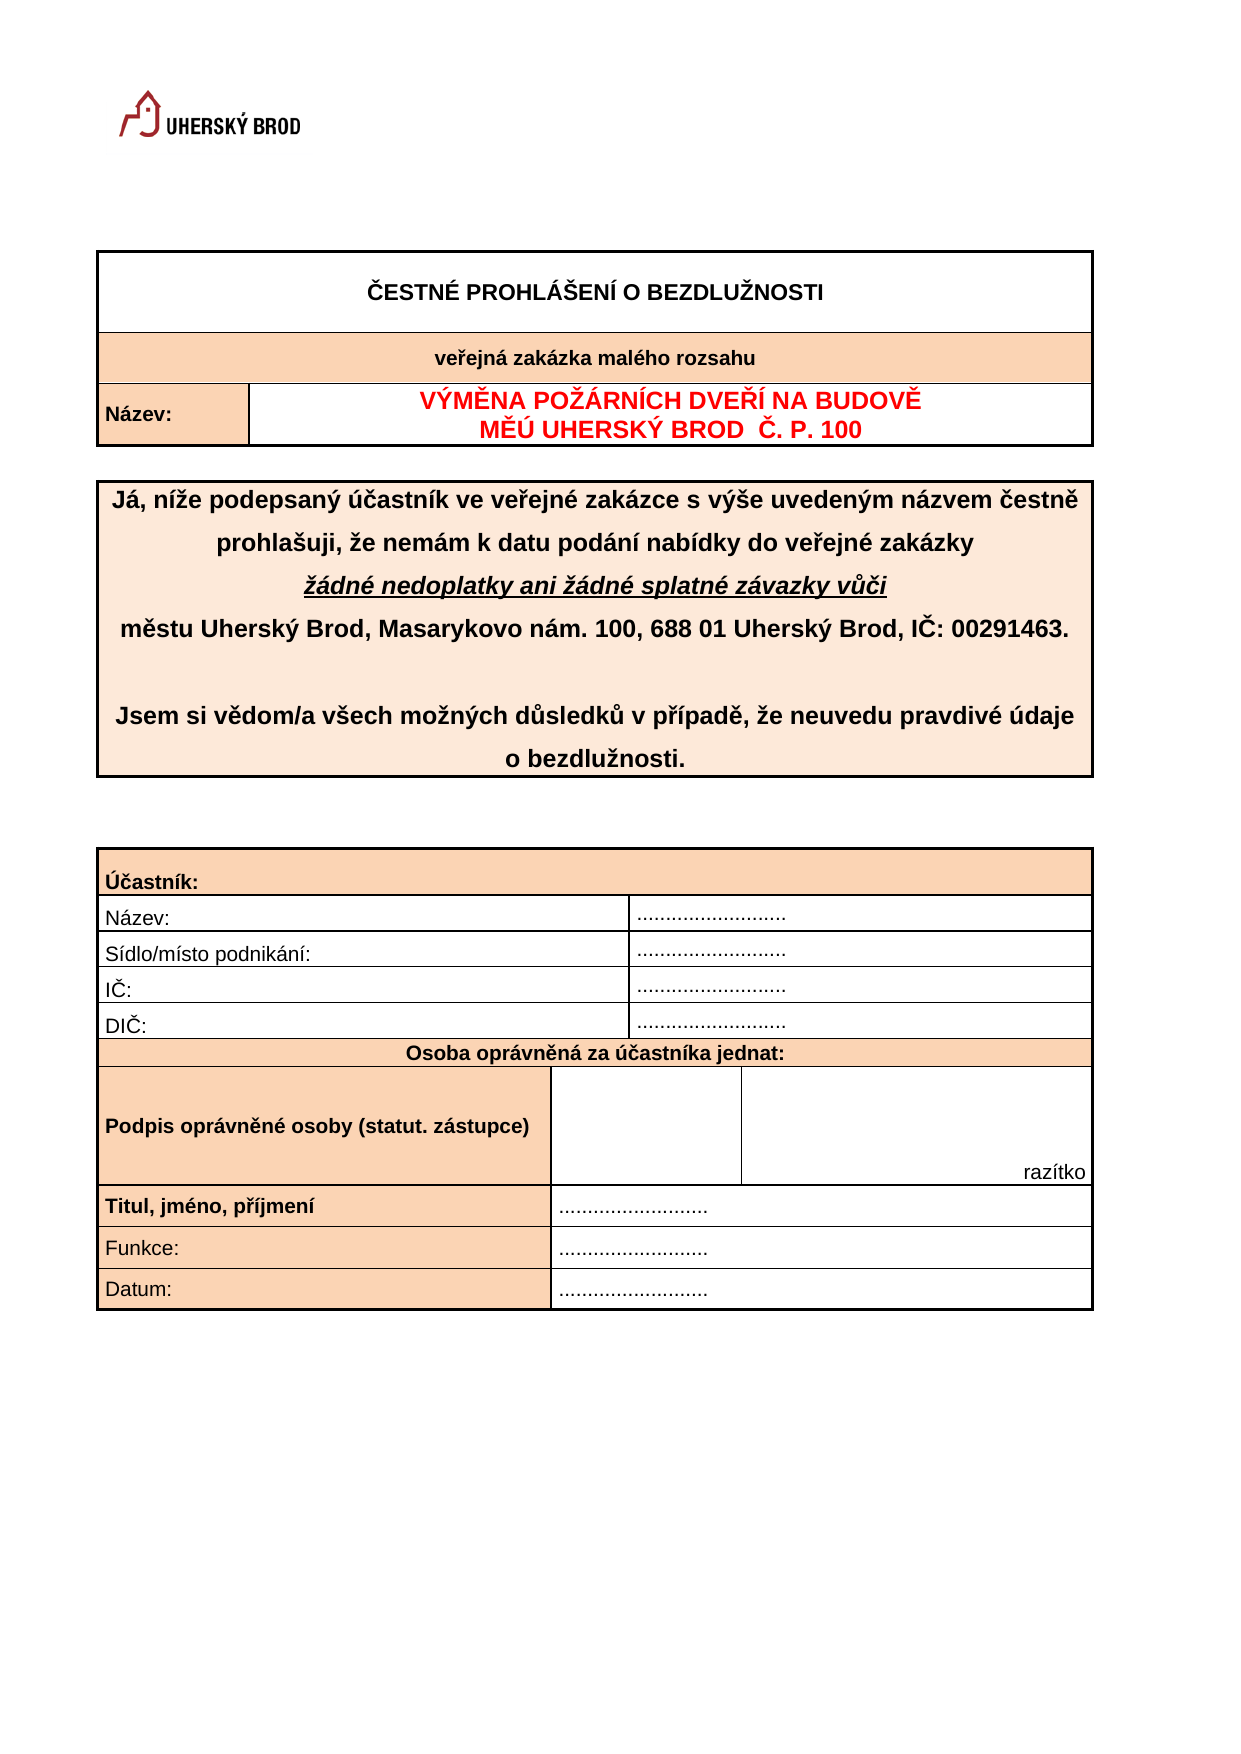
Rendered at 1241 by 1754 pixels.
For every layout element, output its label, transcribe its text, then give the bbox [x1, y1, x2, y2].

table_header ČESTNÉ PROHLÁŠENÍ O BEZDLUŽNOSTI [99, 253, 1091, 332]
table_cell Název: [99, 384, 248, 444]
table_cell .......................... [552, 1186, 1091, 1226]
table_cell Funkce: [99, 1227, 550, 1268]
table_cell Sídlo/místo podnikání: [99, 932, 628, 966]
table_header Já, níže podepsaný účastník ve veřejné zakázce s výše uvedeným názvem čestně prohlašuji, že nemám k datu podání nabídky do veřejné zakázky žádné nedoplatky ani žádné splatné závazky vůči městu Uherský Brod, Masarykovo nám. 100, 688 01 Uherský Brod, IČ: 00291463. Jsem si vědom/a všech možných důsledků v případě, že neuvedu pravdivé údaje o bezdlužnosti. [99, 483, 1091, 775]
table_cell .......................... [630, 967, 1091, 1002]
table_cell .......................... [552, 1227, 1091, 1268]
table_cell Osoba oprávněná za účastníka jednat: [99, 1039, 1091, 1066]
picture [106, 73, 313, 155]
table_cell DIČ: [99, 1003, 628, 1038]
table_cell .......................... [630, 1003, 1091, 1038]
table_cell .......................... [630, 932, 1091, 966]
table_cell .......................... [630, 896, 1091, 930]
table_cell veřejná zakázka malého rozsahu [99, 333, 1091, 382]
table_header Účastník: [99, 850, 1091, 894]
table_cell Datum: [99, 1269, 550, 1308]
table_cell razítko [742, 1067, 1091, 1184]
table_cell IČ: [99, 967, 628, 1002]
table_cell Titul, jméno, příjmení [99, 1186, 550, 1226]
table_cell VÝMĚNA POŽÁRNÍCH DVEŘÍ NA BUDOVĚ MĚÚ UHERSKÝ BROD Č. P. 100 [250, 384, 1091, 444]
table_cell [552, 1067, 741, 1184]
table_cell .......................... [552, 1269, 1091, 1308]
table_cell Název: [99, 896, 628, 930]
table_cell Podpis oprávněné osoby (statut. zástupce) [99, 1067, 550, 1184]
